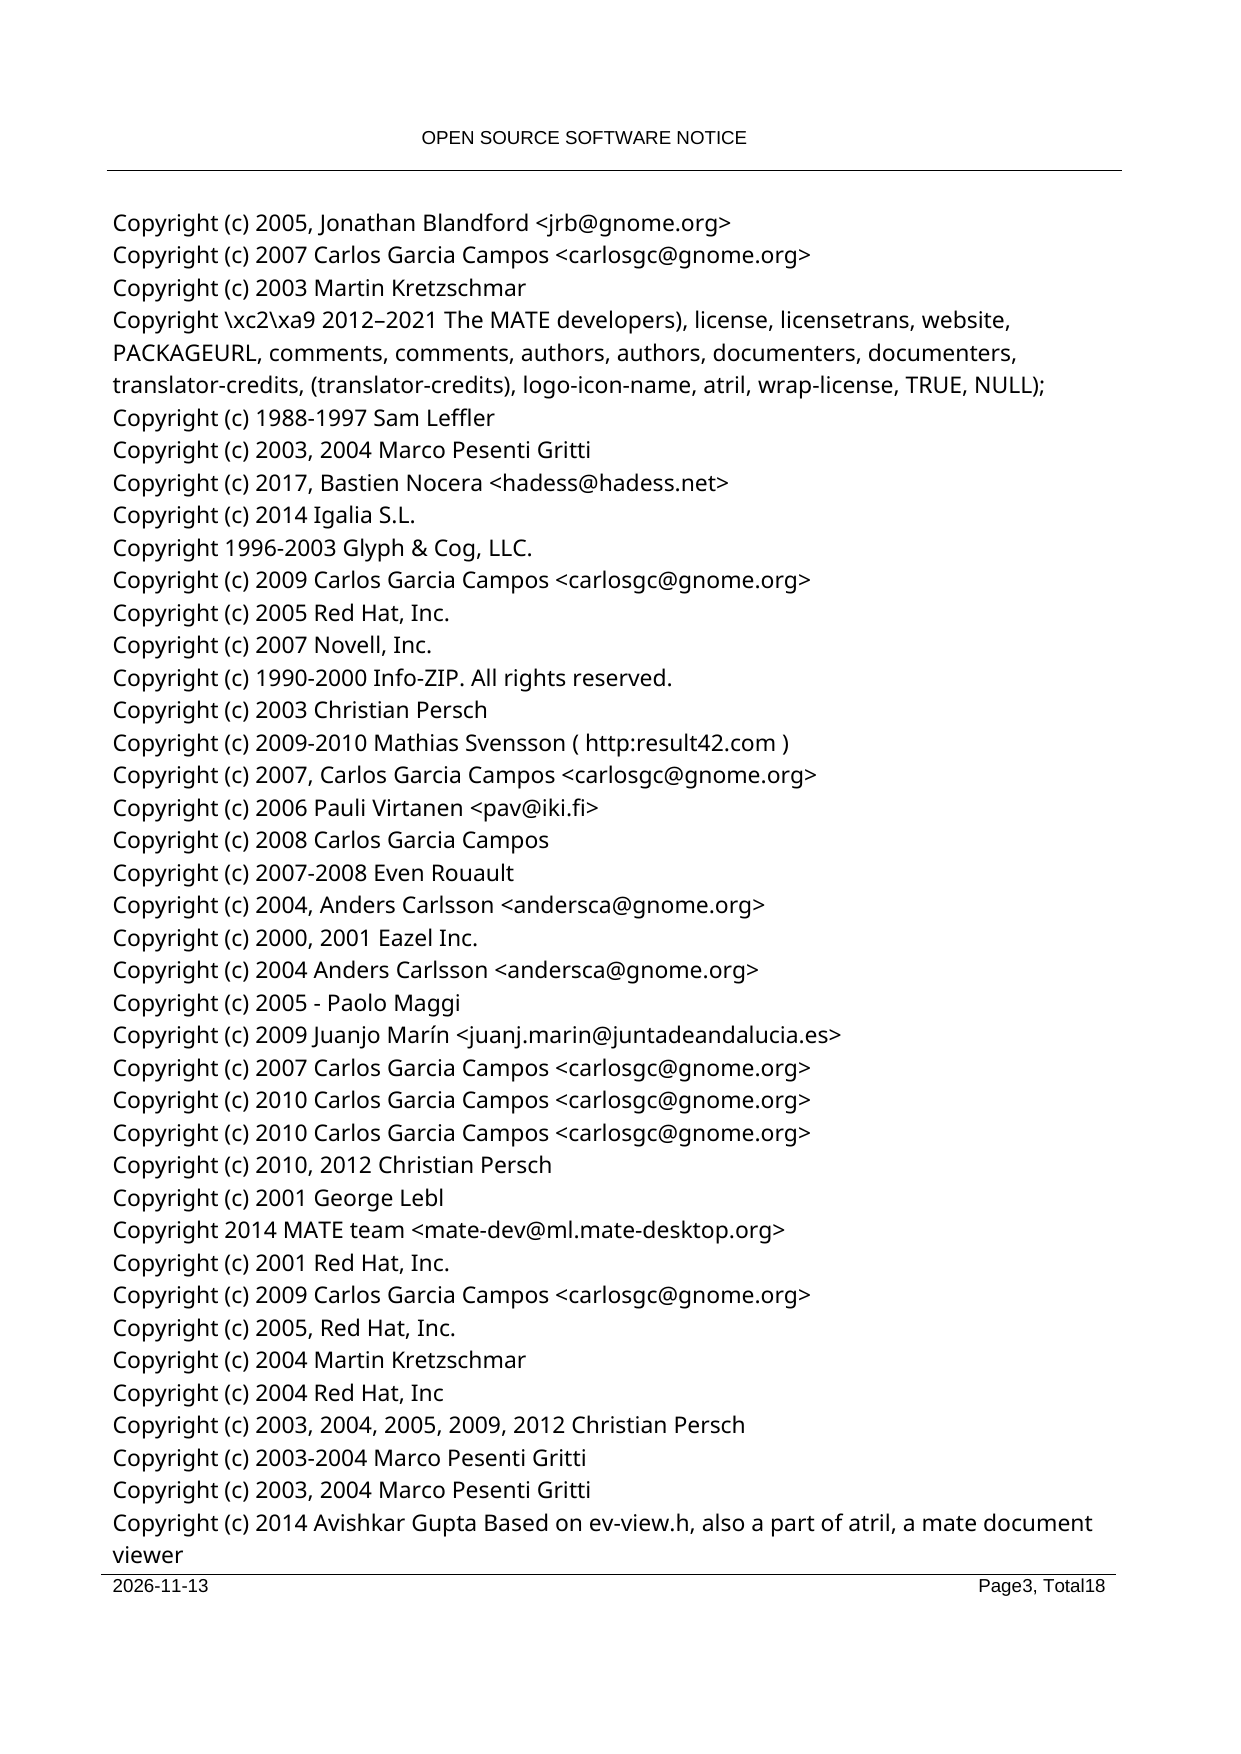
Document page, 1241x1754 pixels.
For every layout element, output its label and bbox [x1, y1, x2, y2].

text [112, 206, 1128, 1571]
